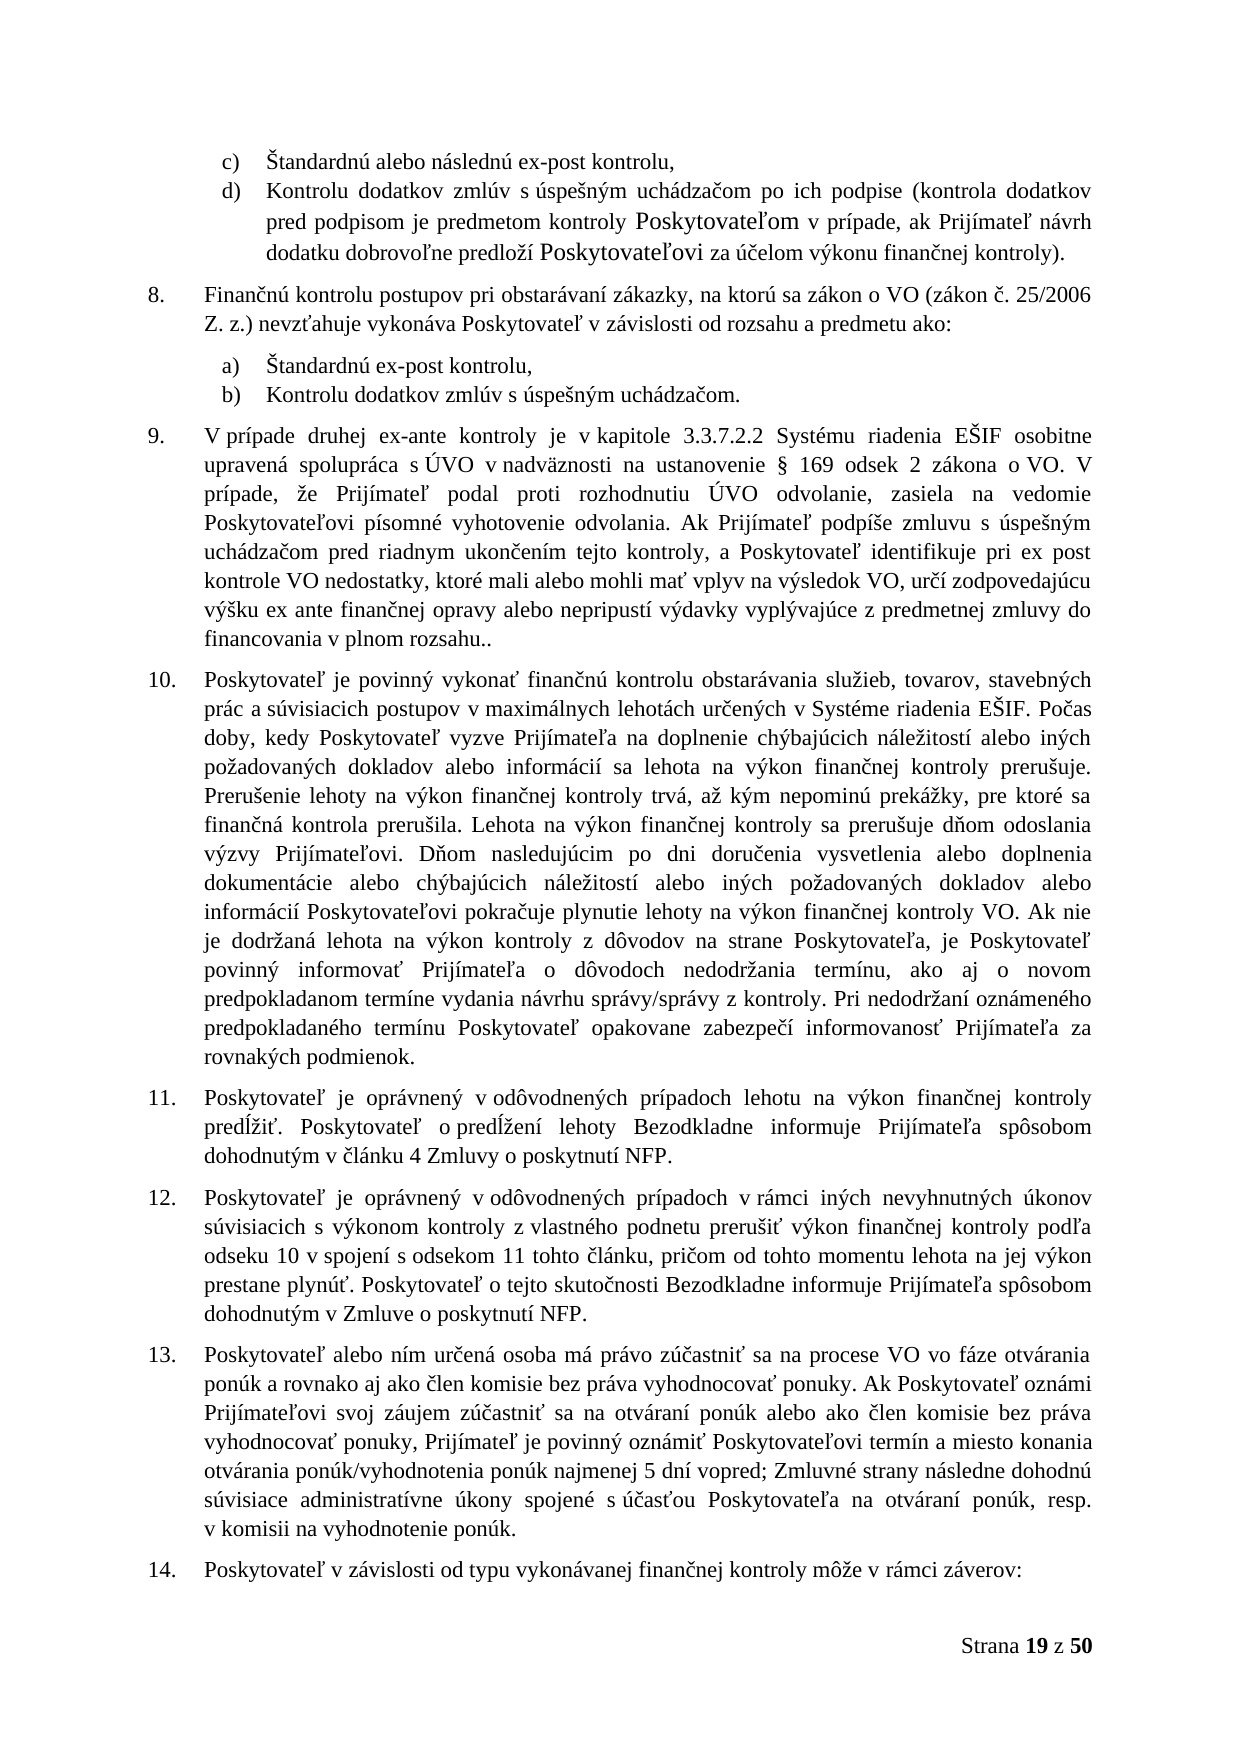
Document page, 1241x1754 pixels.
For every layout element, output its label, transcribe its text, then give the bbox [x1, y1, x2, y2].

list Poskytovateľ alebo ním určená osoba má právo zúčastniť sa na procese VO vo fáze otvárania ponúk a rovnako aj ako člen komisie bez práva vyhodnocovať ponuky. Ak Poskytovateľ oznámi Prijímateľovi svoj záujem zúčastniť sa na otváraní ponúk alebo ako člen komisie bez práva vyhodnocovať ponuky, Prijímateľ je povinný oznámiť Poskytovateľovi termín a miesto konania otvárania ponúk/vyhodnotenia ponúk najmenej 5 dní vopred; Zmluvné strany následne dohodnú súvisiace administratívne úkony spojené s účasťou Poskytovateľa na otváraní ponúk, resp. v komisii na vyhodnotenie ponúk. [148, 1341, 1092, 1541]
list Kontrolu dodatkov zmlúv s úspešným uchádzačom. [222, 381, 1092, 407]
list V prípade druhej ex-ante kontroly je v kapitole 3.3.7.2.2 Systému riadenia EŠIF osobitne upravená spolupráca s ÚVO v nadväznosti na ustanovenie § 169 odsek 2 zákona o VO. V prípade, že Prijímateľ podal proti rozhodnutiu ÚVO odvolanie, zasiela na vedomie Poskytovateľovi písomné vyhotovenie odvolania. Ak Prijímateľ podpíše zmluvu s úspešným uchádzačom pred riadnym ukončením tejto kontroly, a Poskytovateľ identifikuje pri ex post kontrole VO nedostatky, ktoré mali alebo mohli mať vplyv na výsledok VO, určí zodpovedajúcu výšku ex ante finančnej opravy alebo nepripustí výdavky vyplývajúce z predmetnej zmluvy do financovania v plnom rozsahu.. [148, 422, 1092, 651]
list Kontrolu dodatkov zmlúv s úspešným uchádzačom po ich podpise (kontrola dodatkov pred podpisom je predmetom kontroly Poskytovateľom v prípade, ak Prijímateľ návrh dodatku dobrovoľne predloží Poskytovateľovi za účelom výkonu finančnej kontroly). [222, 177, 1092, 266]
list Finančnú kontrolu postupov pri obstarávaní zákazky, na ktorú sa zákon o VO (zákon č. 25/2006 Z. z.) nevzťahuje vykonáva Poskytovateľ v závislosti od rozsahu a predmetu ako: [148, 281, 1092, 337]
list Poskytovateľ je povinný vykonať finančnú kontrolu obstarávania služieb, tovarov, stavebných prác a súvisiacich postupov v maximálnych lehotách určených v Systéme riadenia EŠIF. Počas doby, kedy Poskytovateľ vyzve Prijímateľa na doplnenie chýbajúcich náležitostí alebo iných požadovaných dokladov alebo informácií sa lehota na výkon finančnej kontroly prerušuje. Prerušenie lehoty na výkon finančnej kontroly trvá, až kým nepominú prekážky, pre ktoré sa finančná kontrola prerušila. Lehota na výkon finančnej kontroly sa prerušuje dňom odoslania výzvy Prijímateľovi. Dňom nasledujúcim po dni doručenia vysvetlenia alebo doplnenia dokumentácie alebo chýbajúcich náležitostí alebo iných požadovaných dokladov alebo informácií Poskytovateľovi pokračuje plynutie lehoty na výkon finančnej kontroly VO. Ak nie je dodržaná lehota na výkon kontroly z dôvodov na strane Poskytovateľa, je Poskytovateľ povinný informovať Prijímateľa o dôvodoch nedodržania termínu, ako aj o novom predpokladanom termíne vydania návrhu správy/správy z kontroly. Pri nedodržaní oznámeného predpokladaného termínu Poskytovateľ opakovane zabezpečí informovanosť Prijímateľa za rovnakých podmienok. [148, 666, 1092, 1069]
list Poskytovateľ je oprávnený v odôvodnených prípadoch lehotu na výkon finančnej kontroly predĺžiť. Poskytovateľ o predĺžení lehoty Bezodkladne informuje Prijímateľa spôsobom dohodnutým v článku 4 Zmluvy o poskytnutí NFP. [148, 1084, 1092, 1169]
list Štandardnú ex-post kontrolu, [222, 352, 1092, 378]
list Štandardnú alebo následnú ex-post kontrolu, [222, 148, 1092, 174]
list Poskytovateľ je oprávnený v odôvodnených prípadoch v rámci iných nevyhnutných úkonov súvisiacich s výkonom kontroly z vlastného podnetu prerušiť výkon finančnej kontroly podľa odseku 10 v spojení s odsekom 11 tohto článku, pričom od tohto momentu lehota na jej výkon prestane plynúť. Poskytovateľ o tejto skutočnosti Bezodkladne informuje Prijímateľa spôsobom dohodnutým v Zmluve o poskytnutí NFP. [148, 1184, 1092, 1326]
list Poskytovateľ v závislosti od typu vykonávanej finančnej kontroly môže v rámci záverov: [148, 1556, 1092, 1583]
